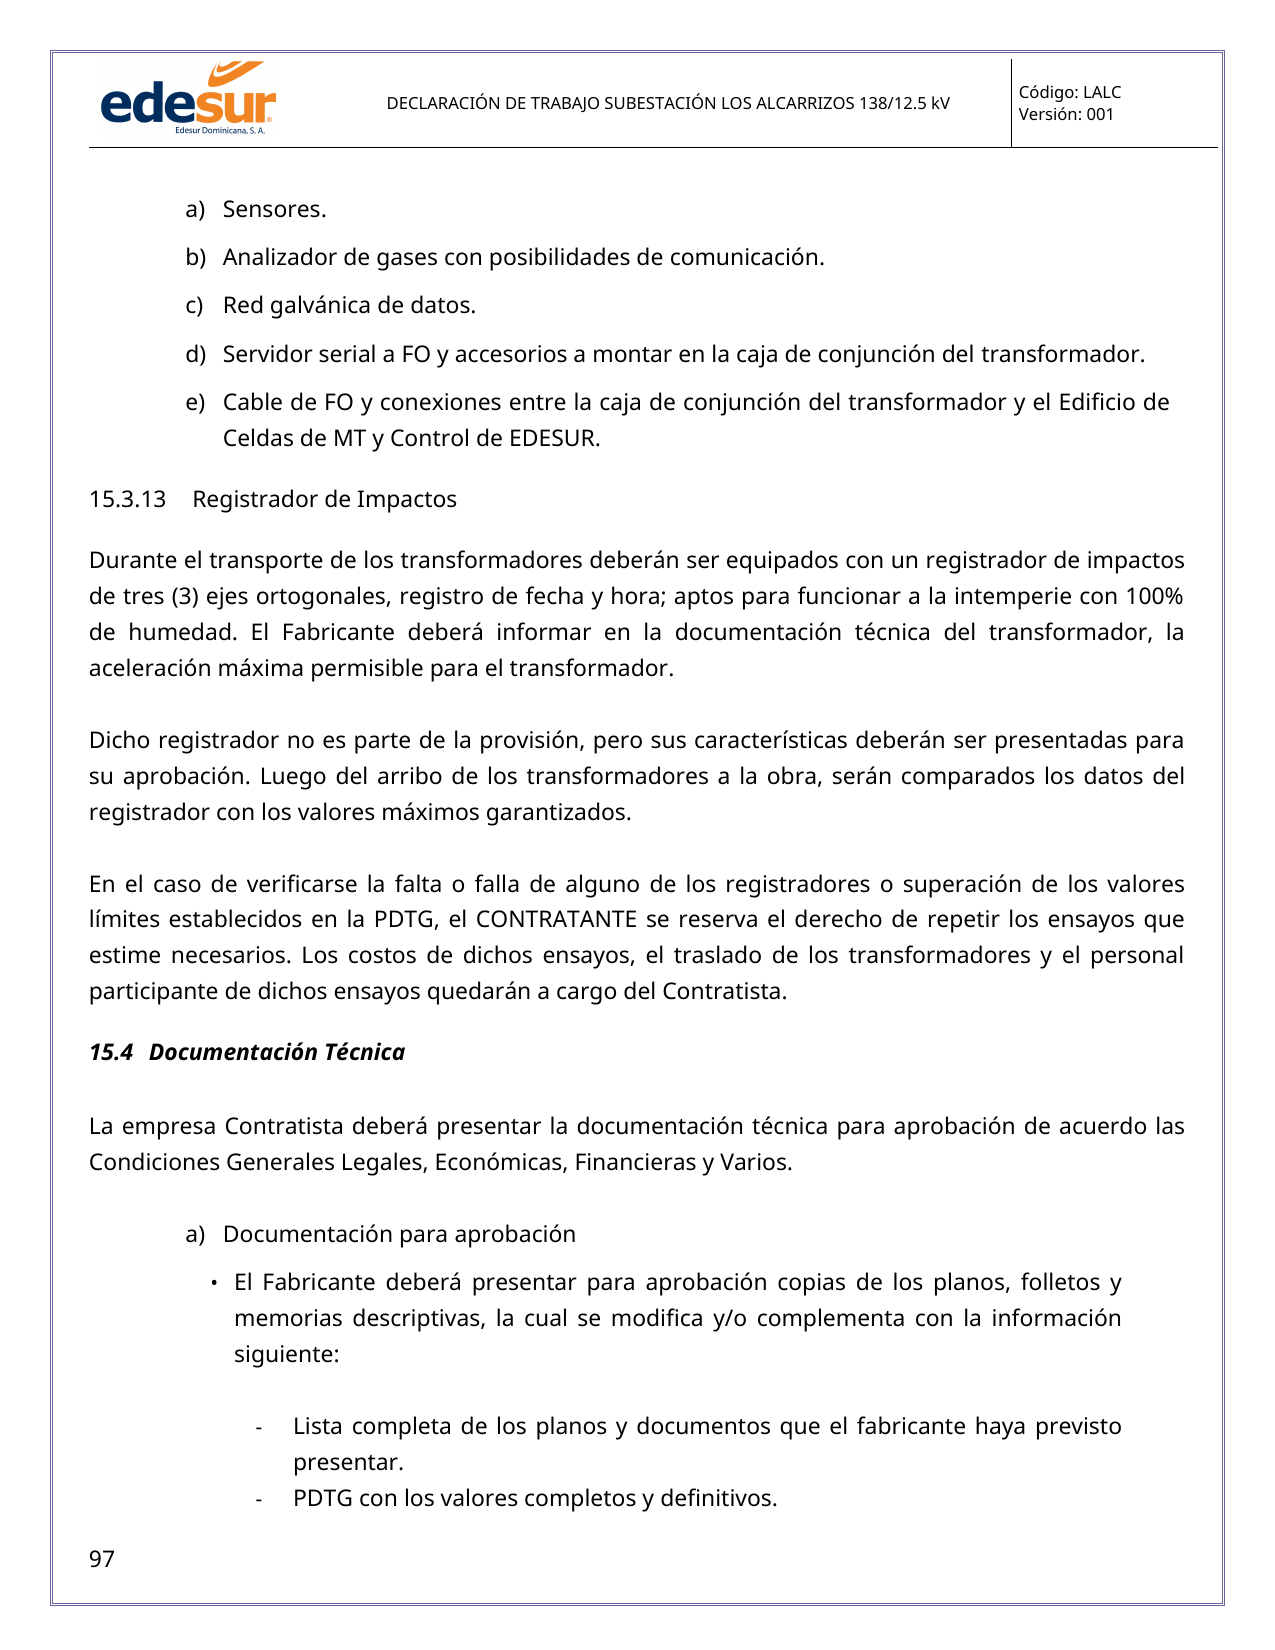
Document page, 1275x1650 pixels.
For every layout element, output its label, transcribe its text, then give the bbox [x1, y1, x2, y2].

text Durante el transporte de los transformadores deberán ser equipados con un registrador de impactos de tres (3) ejes ortogonales, registro de fecha y hora; aptos para funcionar a la intemperie con 100% de humedad. El Fabricante deberá informar en la documentación técnica del transformador, la aceleración máxima permisible para el transformador. [89, 544, 1186, 683]
subtitle Documentación Técnica [89, 1036, 1186, 1067]
list Analizador de gases con posibilidades de comunicación. [185, 241, 1172, 272]
list Red galvánica de datos. [185, 289, 1172, 321]
list PDTG con los valores completos y definitivos. [255, 1482, 1123, 1513]
list El Fabricante deberá presentar para aprobación copias de los planos, folletos y memorias descriptivas, la cual se modifica y/o complementa con la información siguiente: [210, 1266, 1123, 1369]
picture [98, 59, 277, 138]
list Cable de FO y conexiones entre la caja de conjunción del transformador y el Edificio de Celdas de MT y Control de EDESUR. [185, 386, 1172, 453]
list Sensores. [185, 192, 1172, 224]
list Documentación para aprobación [185, 1217, 1172, 1249]
text Dicho registrador no es parte de la provisión, pero sus características deberán ser presentadas para su aprobación. Luego del arribo de los transformadores a la obra, serán comparados los datos del registrador con los valores máximos garantizados. [89, 724, 1186, 827]
subtitle Registrador de Impactos [89, 483, 1186, 514]
list Servidor serial a FO y accesorios a montar en la caja de conjunción del transformador. [185, 338, 1172, 369]
text En el caso de verificarse la falta o falla de alguno de los registradores o superación de los valores límites establecidos en la PDTG, el CONTRATANTE se reserva el derecho de repetir los ensayos que estime necesarios. Los costos de dichos ensayos, el traslado de los transformadores y el personal participante de dichos ensayos quedarán a cargo del Contratista. [89, 867, 1186, 1007]
list Lista completa de los planos y documentos que el fabricante haya previsto presentar. [255, 1410, 1123, 1477]
text La empresa Contratista deberá presentar la documentación técnica para aprobación de acuerdo las Condiciones Generales Legales, Económicas, Financieras y Varios. [89, 1110, 1186, 1177]
